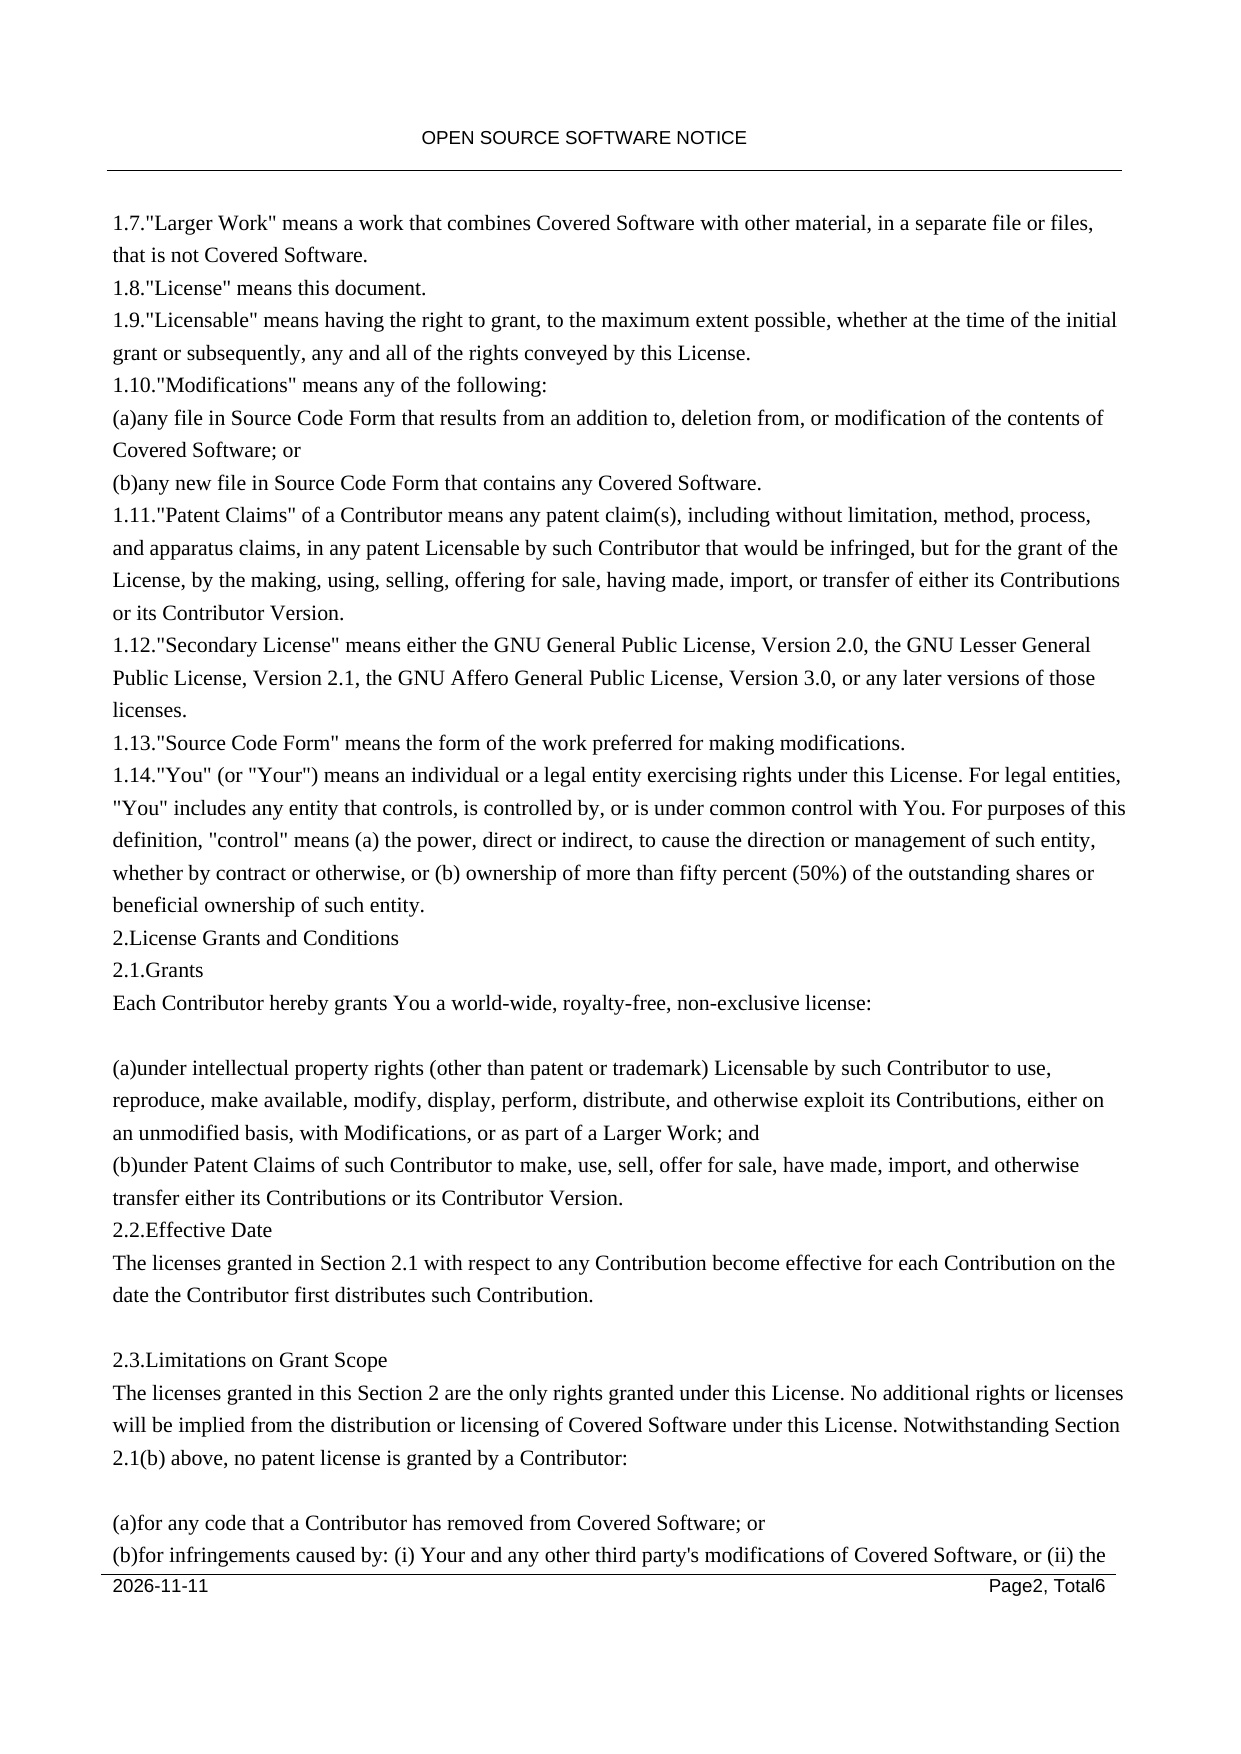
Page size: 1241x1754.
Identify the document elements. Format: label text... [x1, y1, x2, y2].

text (b)under Patent Claims of such Contributor to make, use, sell, offer for sale, have made, import, and otherwise transfer either its Contributions or its Contributor Version. [112, 1149, 1128, 1214]
text 1.9."Licensable" means having the right to grant, to the maximum extent possible, whether at the time of the initial grant or subsequently, any and all of the rights conveyed by this License. [112, 304, 1128, 369]
text 1.8."License" means this document. [112, 271, 1128, 304]
text 1.11."Patent Claims" of a Contributor means any patent claim(s), including without limitation, method, process, and apparatus claims, in any patent Licensable by such Contributor that would be infringed, but for the grant of the License, by the making, using, selling, offering for sale, having made, import, or transfer of either its Contributions or its Contributor Version. [112, 499, 1128, 629]
text (a)for any code that a Contributor has removed from Covered Software; or [112, 1506, 1128, 1539]
text 1.13."Source Code Form" means the form of the work preferred for making modifications. [112, 726, 1128, 759]
text The licenses granted in Section 2.1 with respect to any Contribution become effective for each Contribution on the date the Contributor first distributes such Contribution. [112, 1246, 1128, 1311]
text 1.7."Larger Work" means a work that combines Covered Software with other material, in a separate file or files, that is not Covered Software. [112, 206, 1128, 271]
text 2.License Grants and Conditions [112, 921, 1128, 954]
text 2.1.Grants [112, 954, 1128, 986]
text Each Contributor hereby grants You a world-wide, royalty-free, non-exclusive license: [112, 986, 1128, 1019]
text (b)any new file in Source Code Form that contains any Covered Software. [112, 466, 1128, 499]
text 1.12."Secondary License" means either the GNU General Public License, Version 2.0, the GNU Lesser General Public License, Version 2.1, the GNU Affero General Public License, Version 3.0, or any later versions of those licenses. [112, 629, 1128, 726]
text 2.2.Effective Date [112, 1214, 1128, 1246]
text 1.10."Modifications" means any of the following: [112, 369, 1128, 401]
text 1.14."You" (or "Your") means an individual or a legal entity exercising rights under this License. For legal entities, "You" includes any entity that controls, is controlled by, or is under common control with You. For purposes of this definition, "control" means (a) the power, direct or indirect, to cause the direction or management of such entity, whether by contract or otherwise, or (b) ownership of more than fifty percent (50%) of the outstanding shares or beneficial ownership of such entity. [112, 759, 1128, 921]
text (a)under intellectual property rights (other than patent or trademark) Licensable by such Contributor to use, reproduce, make available, modify, display, perform, distribute, and otherwise exploit its Contributions, either on an unmodified basis, with Modifications, or as part of a Larger Work; and [112, 1051, 1128, 1149]
text The licenses granted in this Section 2 are the only rights granted under this License. No additional rights or licenses will be implied from the distribution or licensing of Covered Software under this License. Notwithstanding Section 2.1(b) above, no patent license is granted by a Contributor: [112, 1376, 1128, 1474]
text 2.3.Limitations on Grant Scope [112, 1344, 1128, 1376]
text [112, 1539, 1128, 1571]
text (a)any file in Source Code Form that results from an addition to, deletion from, or modification of the contents of Covered Software; or [112, 401, 1128, 466]
